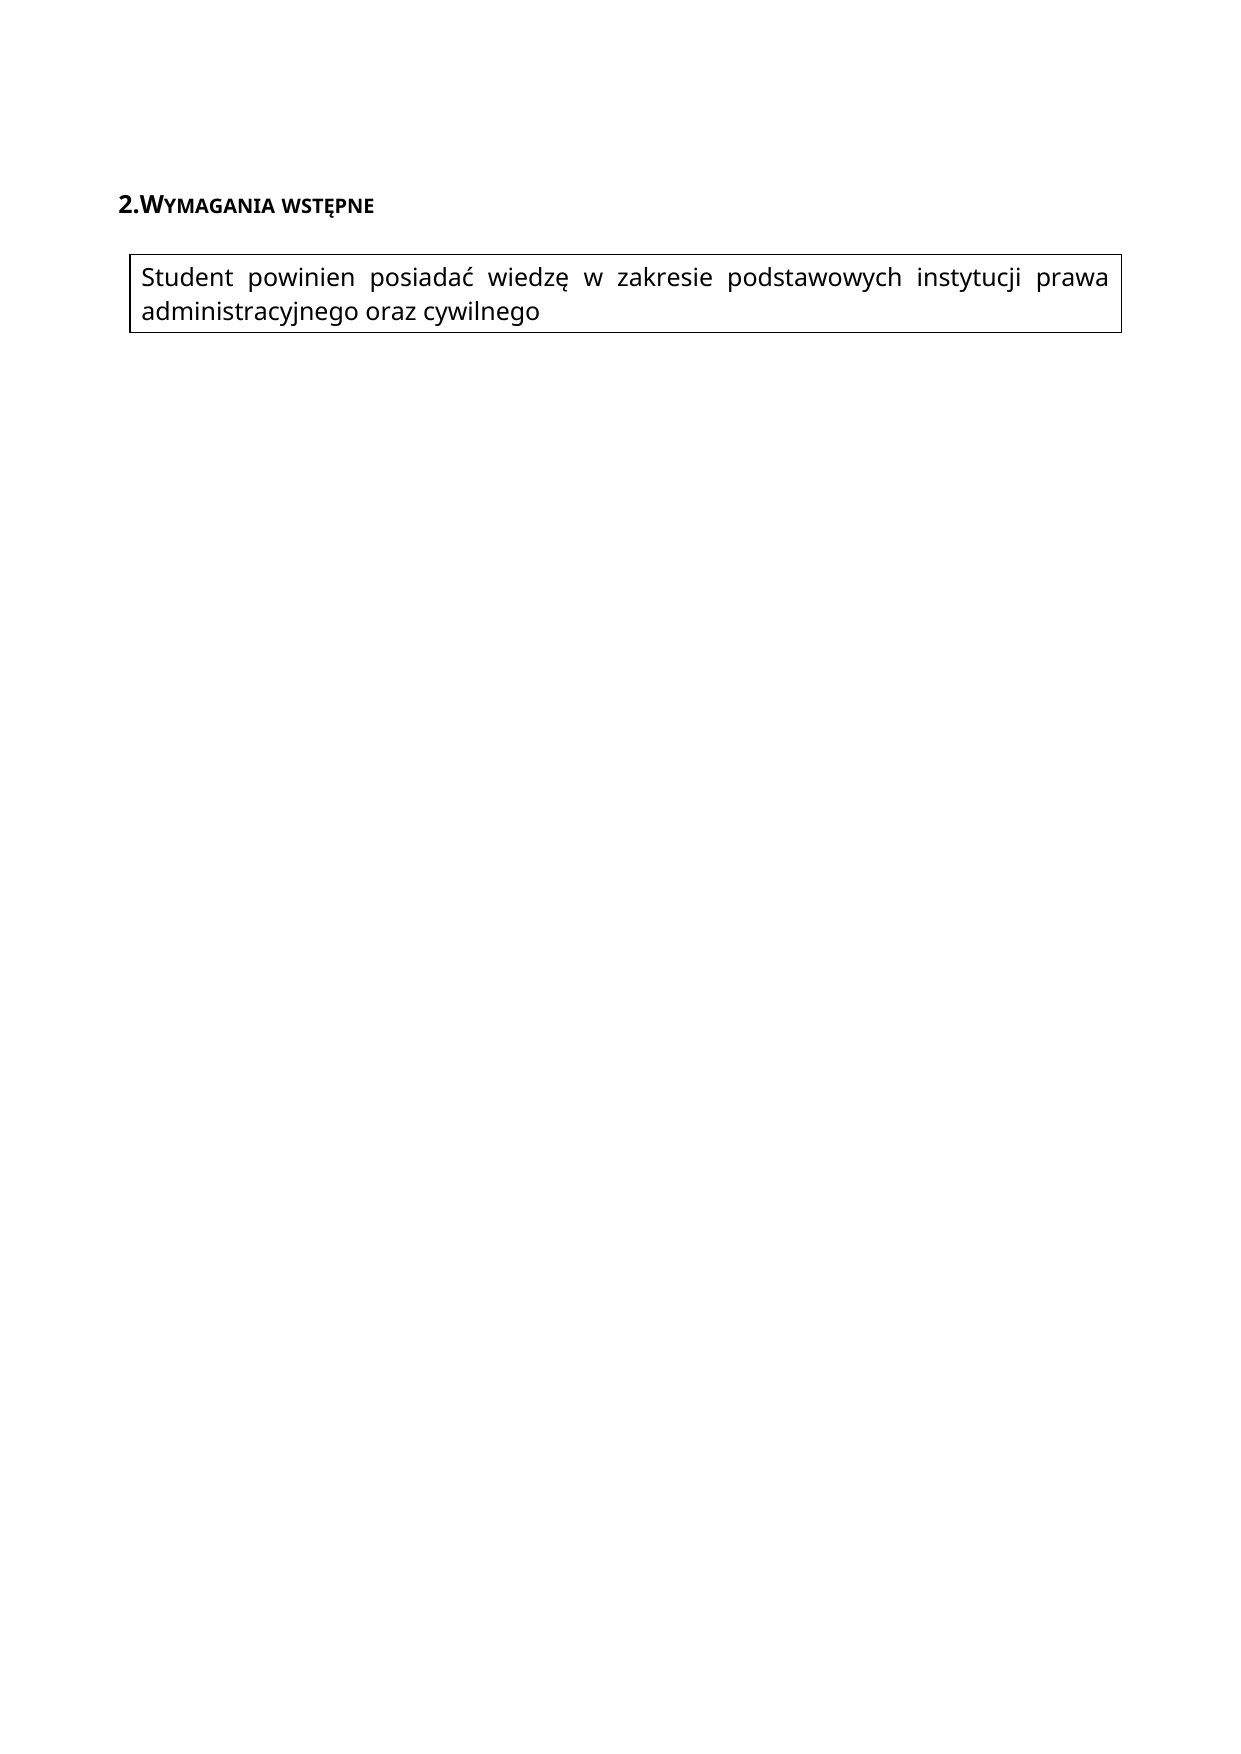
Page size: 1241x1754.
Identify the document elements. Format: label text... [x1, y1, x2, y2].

table_header Student powinien posiadać wiedzę w zakresie podstawowych instytucji prawa administracyjnego oraz cywilnego [131, 255, 1121, 332]
text 2.Wymagania wstępne [118, 186, 1122, 220]
